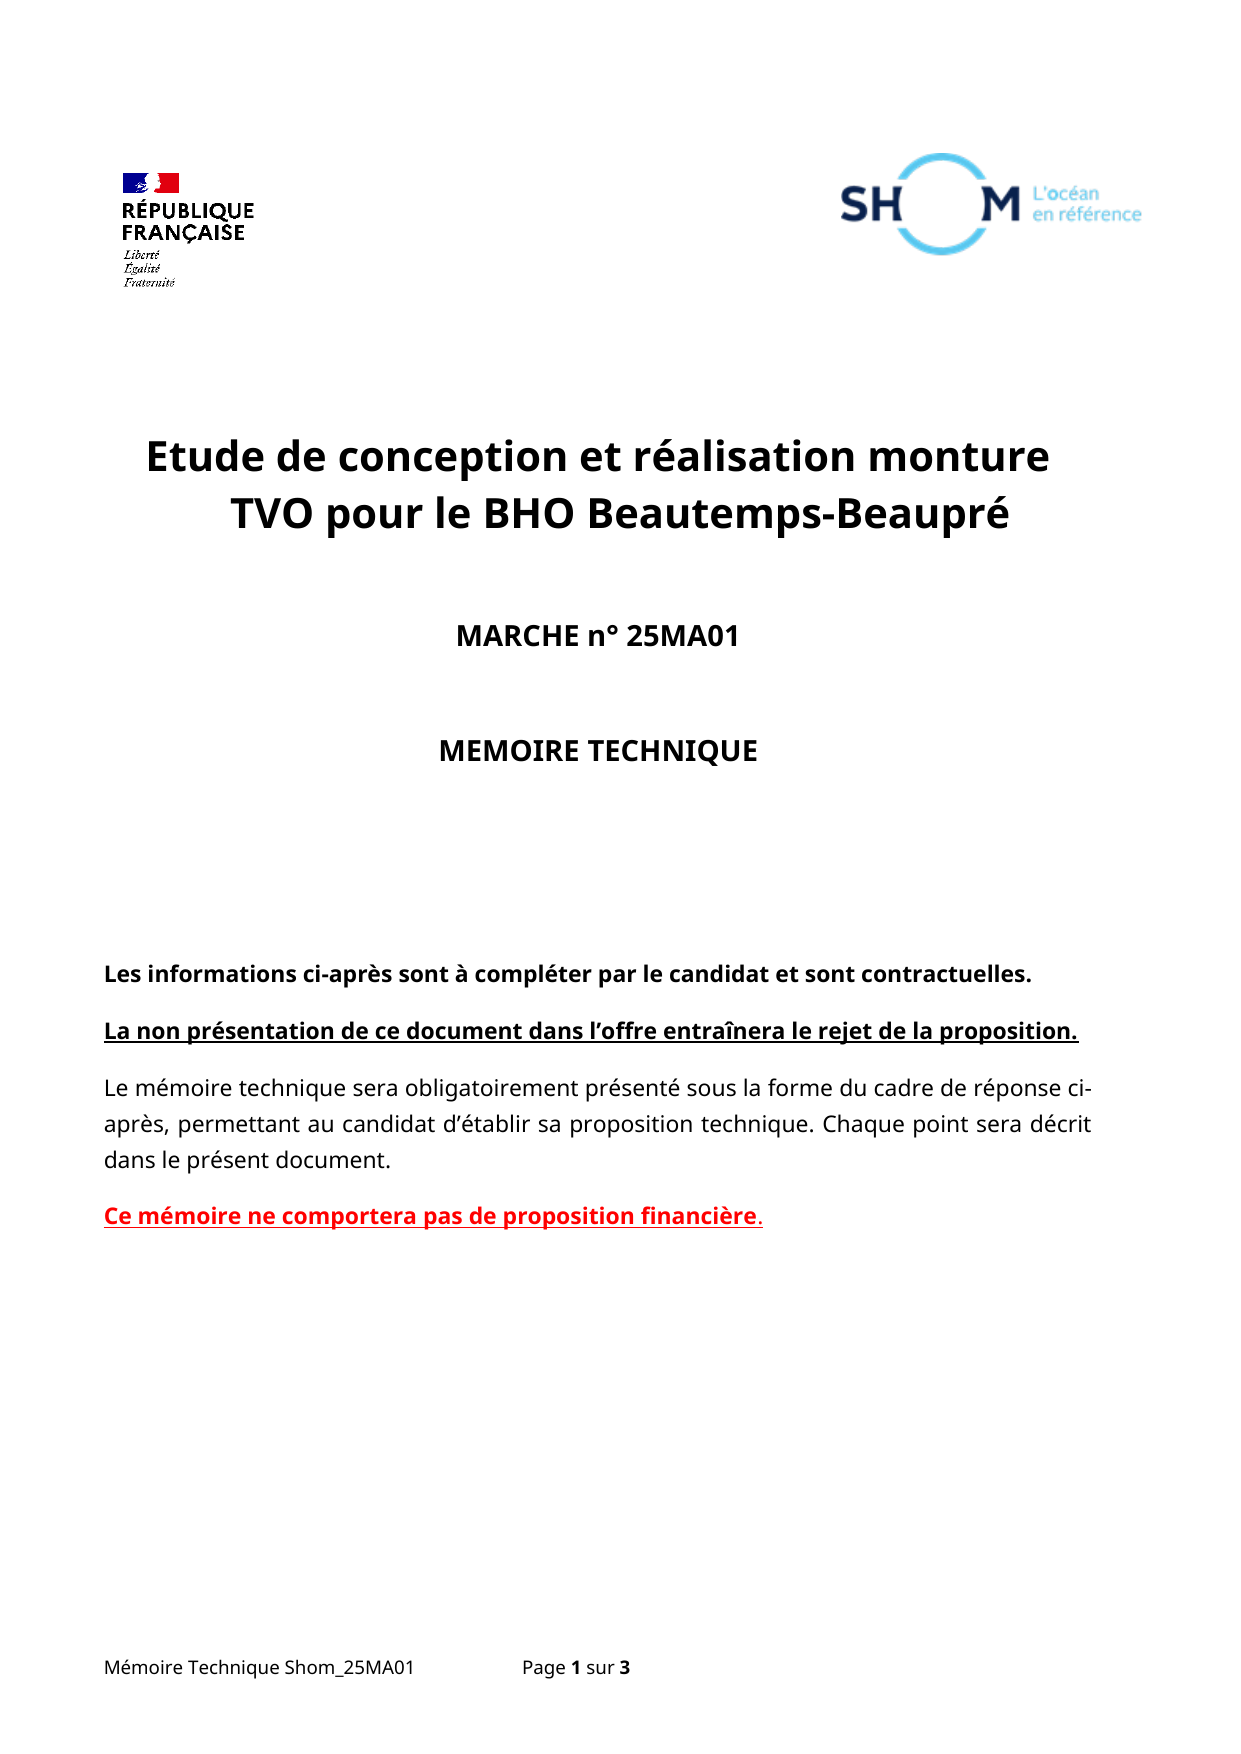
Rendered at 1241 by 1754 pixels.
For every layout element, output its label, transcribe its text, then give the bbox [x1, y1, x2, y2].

text Ce mémoire ne comportera pas de proposition financière. [103, 1200, 1093, 1232]
text Les informations ci-après sont à compléter par le candidat et sont contractuelles. [103, 958, 1093, 989]
text Etude de conception et réalisation monture TVO pour le BHO Beautemps-Beaupré [103, 427, 1093, 540]
text MEMOIRE TECHNIQUE [103, 730, 1093, 769]
table_header [620, 148, 1142, 309]
text Le mémoire technique sera obligatoirement présenté sous la forme du cadre de réponse ci-après, permettant au candidat d’établir sa proposition technique. Chaque point sera décrit dans le présent document. [103, 1072, 1093, 1175]
text MARCHE n° 25MA01 [103, 615, 1093, 655]
table_header [104, 148, 620, 309]
text La non présentation de ce document dans l’offre entraînera le rejet de la proposition. [103, 1015, 1093, 1046]
picture [841, 153, 1143, 257]
picture [103, 153, 273, 306]
